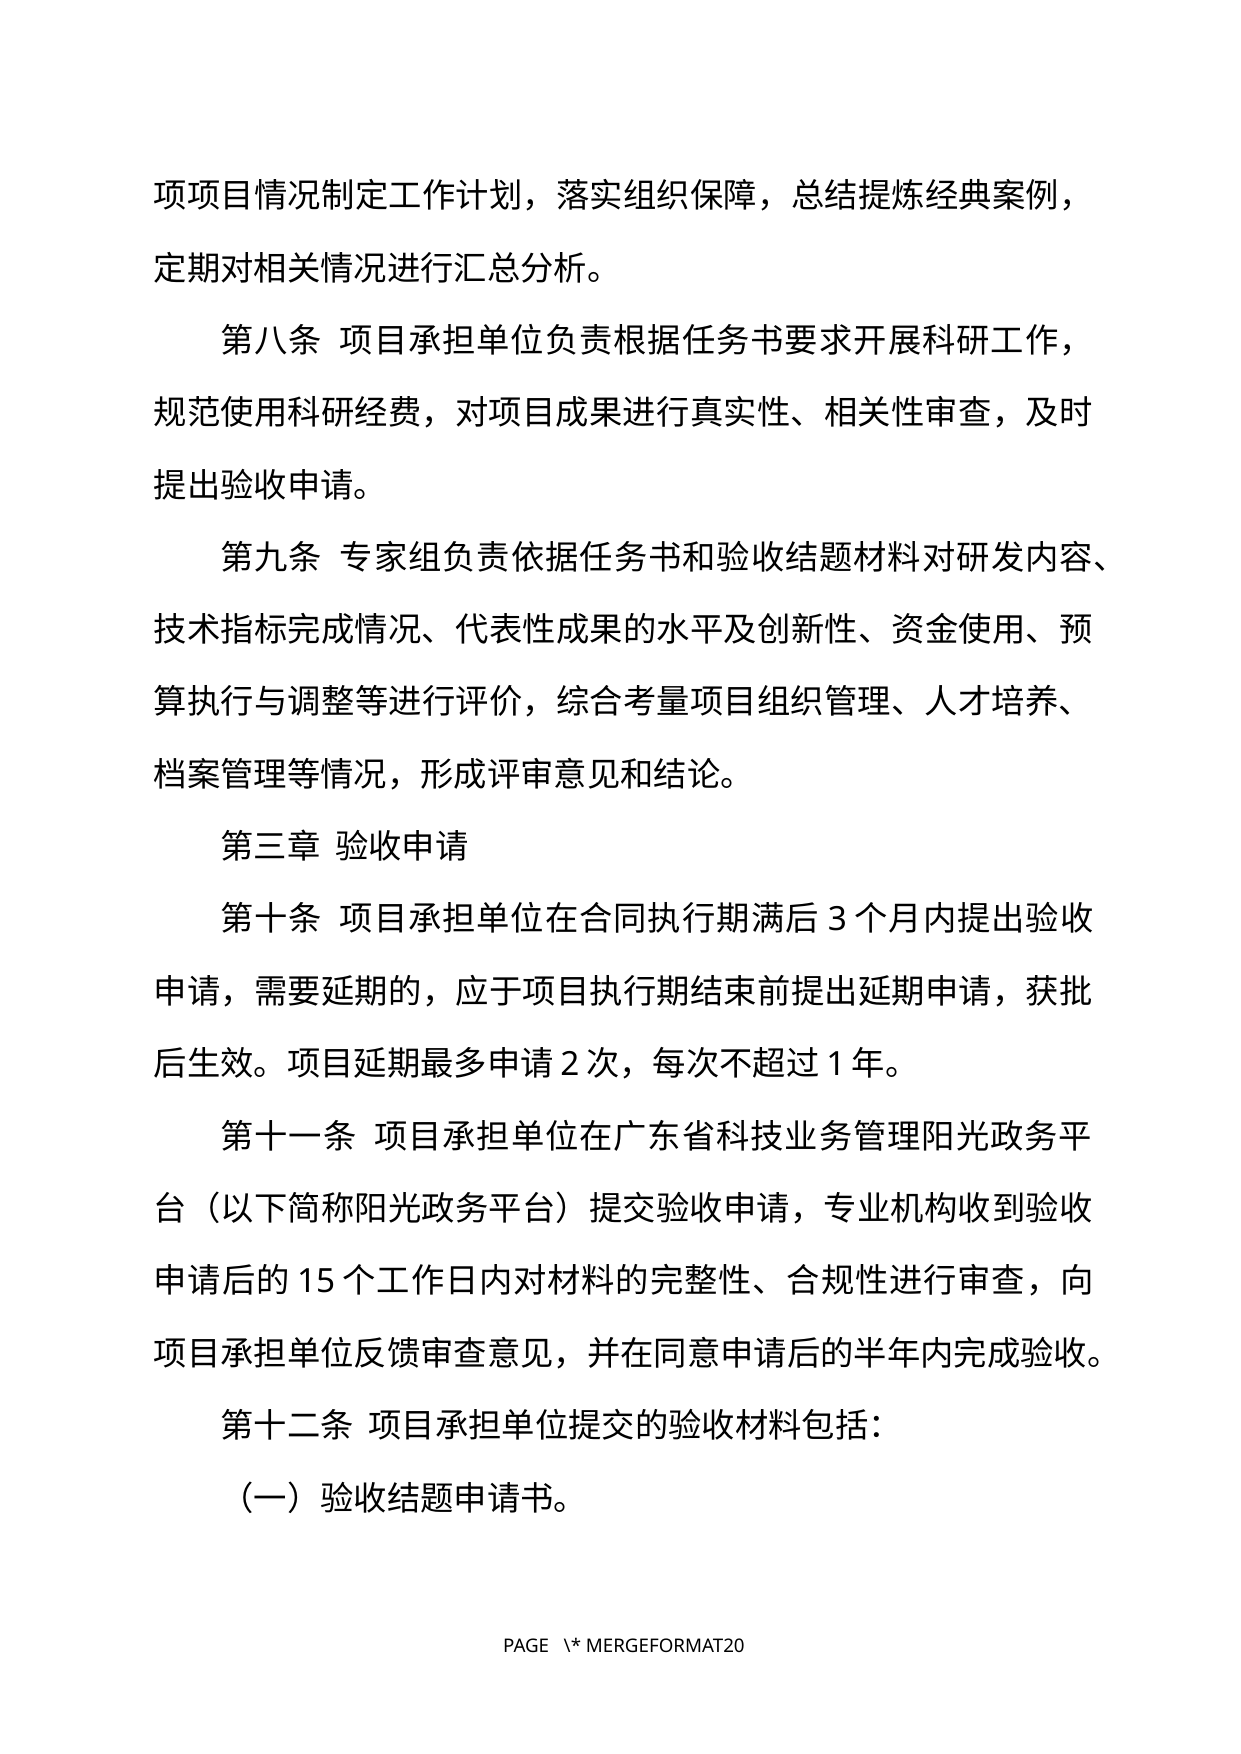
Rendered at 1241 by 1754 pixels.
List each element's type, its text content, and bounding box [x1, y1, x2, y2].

text 第八条 项目承担单位负责根据任务书要求开展科研工作，规范使用科研经费，对项目成果进行真实性、相关性审查，及时提出验收申请。 [153, 314, 1094, 507]
text 第九条 专家组负责依据任务书和验收结题材料对研发内容、技术指标完成情况、代表性成果的水平及创新性、资金使用、预算执行与调整等进行评价，综合考量项目组织管理、人才培养、档案管理等情况，形成评审意见和结论。 [153, 531, 1094, 796]
text 第十一条 项目承担单位在广东省科技业务管理阳光政务平台（以下简称阳光政务平台）提交验收申请，专业机构收到验收申请后的15个工作日内对材料的完整性、合规性进行审查，向项目承担单位反馈审查意见，并在同意申请后的半年内完成验收。 [153, 1109, 1094, 1375]
text 第十二条 项目承担单位提交的验收材料包括： [153, 1399, 1094, 1447]
text （一）验收结题申请书。 [153, 1471, 1094, 1519]
text 第三章 验收申请 [153, 820, 1094, 868]
text 第十条 项目承担单位在合同执行期满后3个月内提出验收申请，需要延期的，应于项目执行期结束前提出延期申请，获批后生效。项目延期最多申请2次，每次不超过1年。 [153, 892, 1094, 1085]
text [153, 169, 1094, 290]
